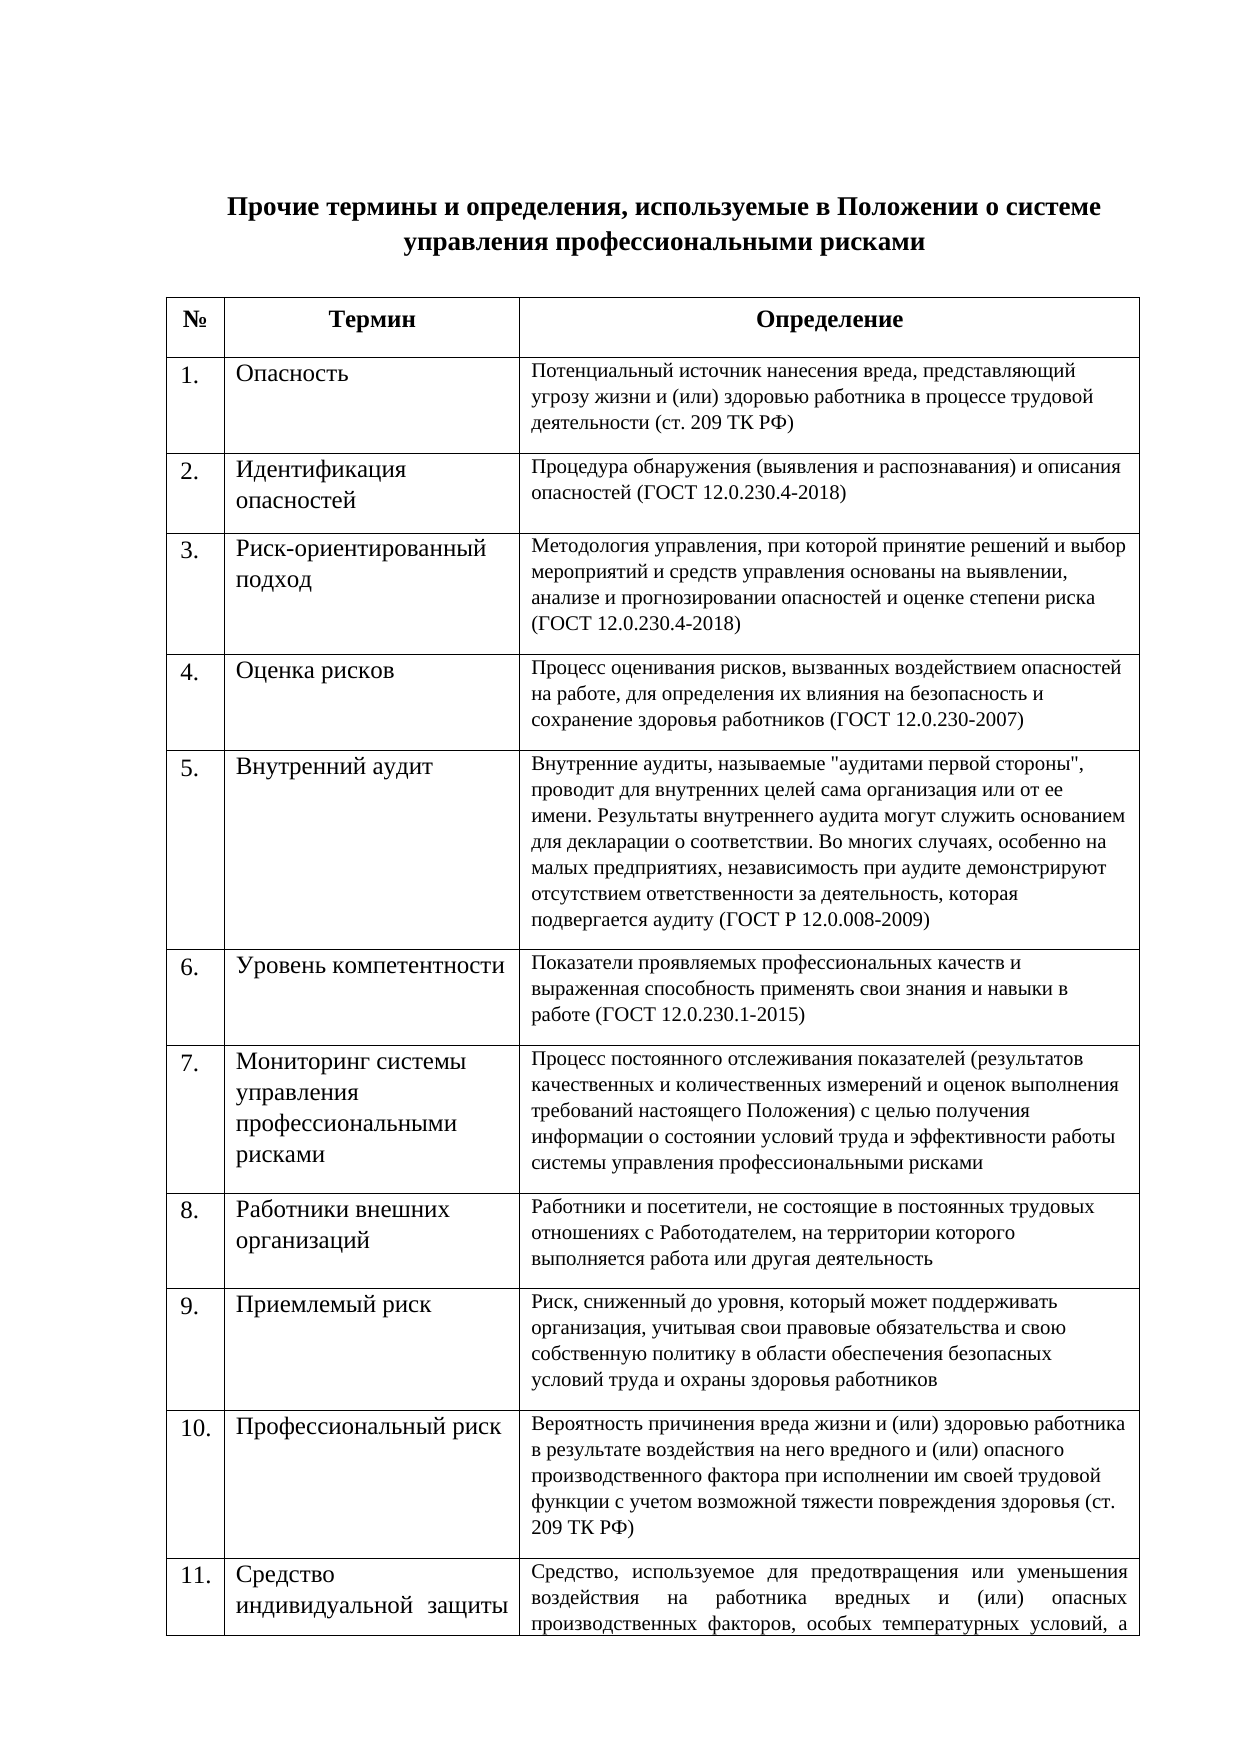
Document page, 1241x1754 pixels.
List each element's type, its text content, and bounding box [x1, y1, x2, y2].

table_header Определение [520, 298, 1139, 357]
table_cell Процесс оценивания рисков, вызванных воздействием опасностей на работе, для определения их влияния на безопасность и сохранение здоровья работников (ГОСТ 12.0.230-2007) [520, 655, 1139, 750]
text Прочие термины и определения, используемые в Положении о системе управления профессиональными рисками [177, 189, 1152, 256]
table_cell Потенциальный источник нанесения вреда, представляющий угрозу жизни и (или) здоровью работника в процессе трудовой деятельности (ст. 209 ТК РФ) [520, 358, 1139, 453]
table_cell Уровень компетентности [225, 950, 519, 1045]
table_cell Вероятность причинения вреда жизни и (или) здоровью работника в результате воздействия на него вредного и (или) опасного производственного фактора при исполнении им своей трудовой функции с учетом возможной тяжести повреждения здоровья (ст. 209 ТК РФ) [520, 1411, 1139, 1558]
table_cell Идентификация опасностей [225, 454, 519, 532]
table_cell Оценка рисков [225, 655, 519, 750]
table_cell Процесс постоянного отслеживания показателей (результатов качественных и количественных измерений и оценок выполнения требований настоящего Положения) с целью получения информации о состоянии условий труда и эффективности работы системы управления профессиональными рисками [520, 1046, 1139, 1193]
table_cell Мониторинг системы управления профессиональными рисками [225, 1046, 519, 1193]
table_cell Работники и посетители, не состоящие в постоянных трудовых отношениях с Работодателем, на территории которого выполняется работа или другая деятельность [520, 1194, 1139, 1288]
table_cell [167, 950, 224, 1045]
table_cell [167, 1559, 224, 1634]
table_cell Работники внешних организаций [225, 1194, 519, 1288]
table_cell Приемлемый риск [225, 1289, 519, 1410]
table_cell Риск-ориентированный подход [225, 534, 519, 654]
table_cell [167, 751, 224, 949]
table_cell [167, 1194, 224, 1288]
table_cell [167, 1289, 224, 1410]
table_cell Внутренний аудит [225, 751, 519, 949]
table_cell [167, 454, 224, 532]
table_cell [167, 655, 224, 750]
table_cell Показатели проявляемых профессиональных качеств и выраженная способность применять свои знания и навыки в работе (ГОСТ 12.0.230.1-2015) [520, 950, 1139, 1045]
table_header № [167, 298, 224, 357]
table_cell [167, 534, 224, 654]
table_cell [167, 358, 224, 453]
table_cell Опасность [225, 358, 519, 453]
table_cell [167, 1046, 224, 1193]
table_header Термин [225, 298, 519, 357]
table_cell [225, 1559, 519, 1634]
table_cell Методология управления, при которой принятие решений и выбор мероприятий и средств управления основаны на выявлении, анализе и прогнозировании опасностей и оценке степени риска (ГОСТ 12.0.230.4-2018) [520, 534, 1139, 654]
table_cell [520, 1559, 1139, 1634]
table_cell [167, 1411, 224, 1558]
table_cell Риск, сниженный до уровня, который может поддерживать организация, учитывая свои правовые обязательства и свою собственную политику в области обеспечения безопасных условий труда и охраны здоровья работников [520, 1289, 1139, 1410]
table_cell Внутренние аудиты, называемые "аудитами первой стороны", проводит для внутренних целей сама организация или от ее имени. Результаты внутреннего аудита могут служить основанием для декларации о соответствии. Во многих случаях, особенно на малых предприятиях, независимость при аудите демонстрируют отсутствием ответственности за деятельность, которая подвергается аудиту (ГОСТ Р 12.0.008-2009) [520, 751, 1139, 949]
table_cell Профессиональный риск [225, 1411, 519, 1558]
table_cell Процедура обнаружения (выявления и распознавания) и описания опасностей (ГОСТ 12.0.230.4-2018) [520, 454, 1139, 532]
